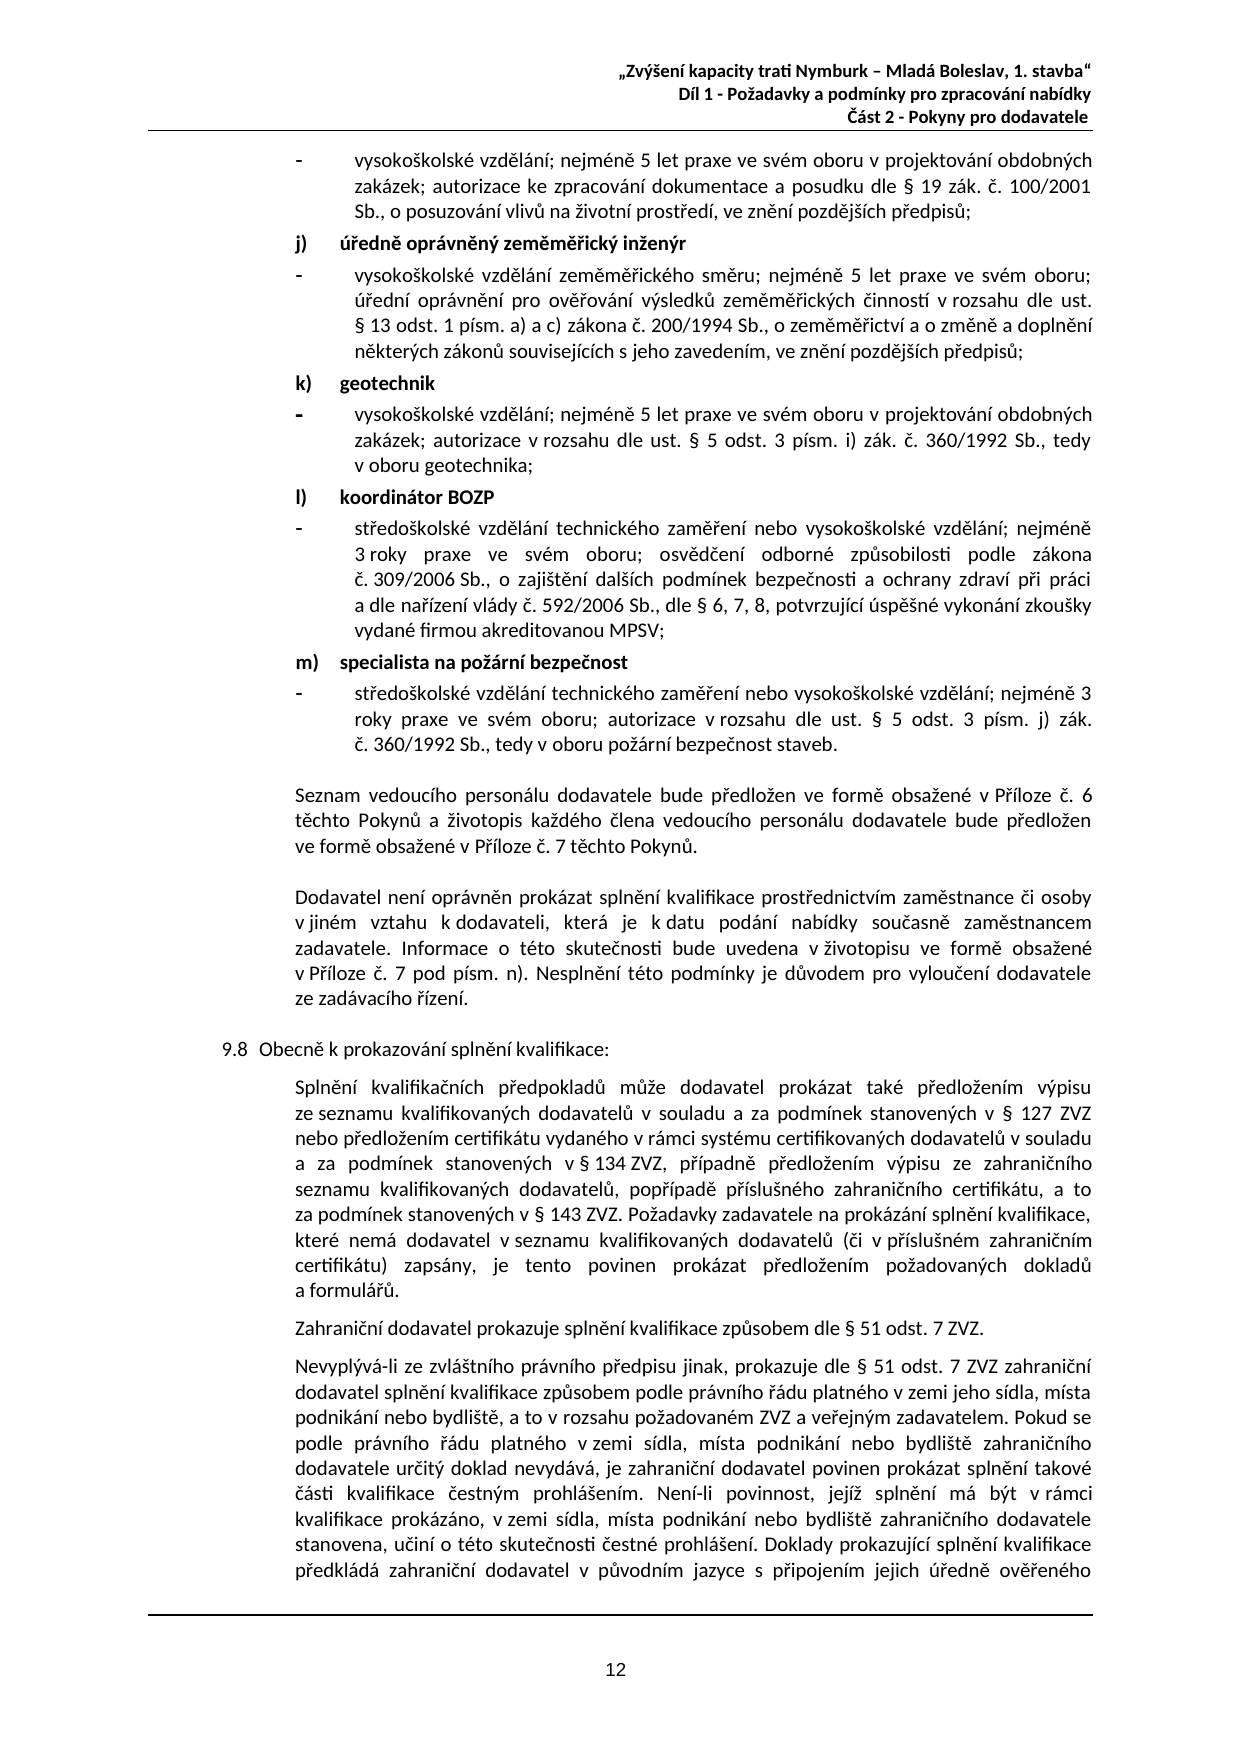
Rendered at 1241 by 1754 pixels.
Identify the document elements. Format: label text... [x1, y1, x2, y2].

list vysokoškolské vzdělání; nejméně 5 let praxe ve svém oboru v projektování obdobných zakázek; autorizace v rozsahu dle ust. § 5 odst. 3 písm. i) zák. č. 360/1992 Sb., tedy v oboru geotechnika; [295, 401, 1093, 478]
list koordinátor BOZP [295, 484, 1093, 509]
text Seznam vedoucího personálu dodavatele bude předložen ve formě obsažené v Příloze č. 6 těchto Pokynů a životopis každého člena vedoucího personálu dodavatele bude předložen ve formě obsažené v Příloze č. 7 těchto Pokynů. [295, 782, 1093, 858]
list úředně oprávněný zeměměřický inženýr [295, 230, 1093, 256]
list geotechnik [295, 370, 1093, 395]
list středoškolské vzdělání technického zaměření nebo vysokoškolské vzdělání; nejméně 3 roky praxe ve svém oboru; autorizace v rozsahu dle ust. § 5 odst. 3 písm. j) zák. č. 360/1992 Sb., tedy v oboru požární bezpečnost staveb. [295, 681, 1093, 757]
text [295, 1353, 1093, 1582]
text Dodavatel není oprávněn prokázat splnění kvalifikace prostřednictvím zaměstnance či osoby v jiném vztahu k dodavateli, která je k datu podání nabídky současně zaměstnancem zadavatele. Informace o této skutečnosti bude uvedena v životopisu ve formě obsažené v Příloze č. 7 pod písm. n). Nesplnění této podmínky je důvodem pro vyloučení dodavatele ze zadávacího řízení. [295, 884, 1093, 1011]
list Obecně k prokazování splnění kvalifikace: [221, 1036, 1093, 1062]
text Splnění kvalifikačních předpokladů může dodavatel prokázat také předložením výpisu ze seznamu kvalifikovaných dodavatelů v souladu a za podmínek stanovených v § 127 ZVZ nebo předložením certifikátu vydaného v rámci systému certifikovaných dodavatelů v souladu a za podmínek stanovených v § 134 ZVZ, případně předložením výpisu ze zahraničního seznamu kvalifikovaných dodavatelů, popřípadě příslušného zahraničního certifikátu, a to za podmínek stanovených v § 143 ZVZ. Požadavky zadavatele na prokázání splnění kvalifikace, které nemá dodavatel v seznamu kvalifikovaných dodavatelů (či v příslušném zahraničním certifikátu) zapsány, je tento povinen prokázat předložením požadovaných dokladů a formulářů. [295, 1074, 1093, 1303]
list středoškolské vzdělání technického zaměření nebo vysokoškolské vzdělání; nejméně 3 roky praxe ve svém oboru; osvědčení odborné způsobilosti podle zákona č. 309/2006 Sb., o zajištění dalších podmínek bezpečnosti a ochrany zdraví při práci a dle nařízení vlády č. 592/2006 Sb., dle § 6, 7, 8, potvrzující úspěšné vykonání zkoušky vydané firmou akreditovanou MPSV; [295, 516, 1093, 643]
list specialista na požární bezpečnost [295, 649, 1093, 674]
text Zahraniční dodavatel prokazuje splnění kvalifikace způsobem dle § 51 odst. 7 ZVZ. [295, 1316, 1093, 1341]
list vysokoškolské vzdělání zeměměřického směru; nejméně 5 let praxe ve svém oboru; úřední oprávnění pro ověřování výsledků zeměměřických činností v rozsahu dle ust. § 13 odst. 1 písm. a) a c) zákona č. 200/1994 Sb., o zeměměřictví a o změně a doplnění některých zákonů souvisejících s jeho zavedením, ve znění pozdějších předpisů; [295, 262, 1093, 363]
list vysokoškolské vzdělání; nejméně 5 let praxe ve svém oboru v projektování obdobných zakázek; autorizace ke zpracování dokumentace a posudku dle § 19 zák. č. 100/2001 Sb., o posuzování vlivů na životní prostředí, ve znění pozdějších předpisů; [295, 148, 1093, 224]
